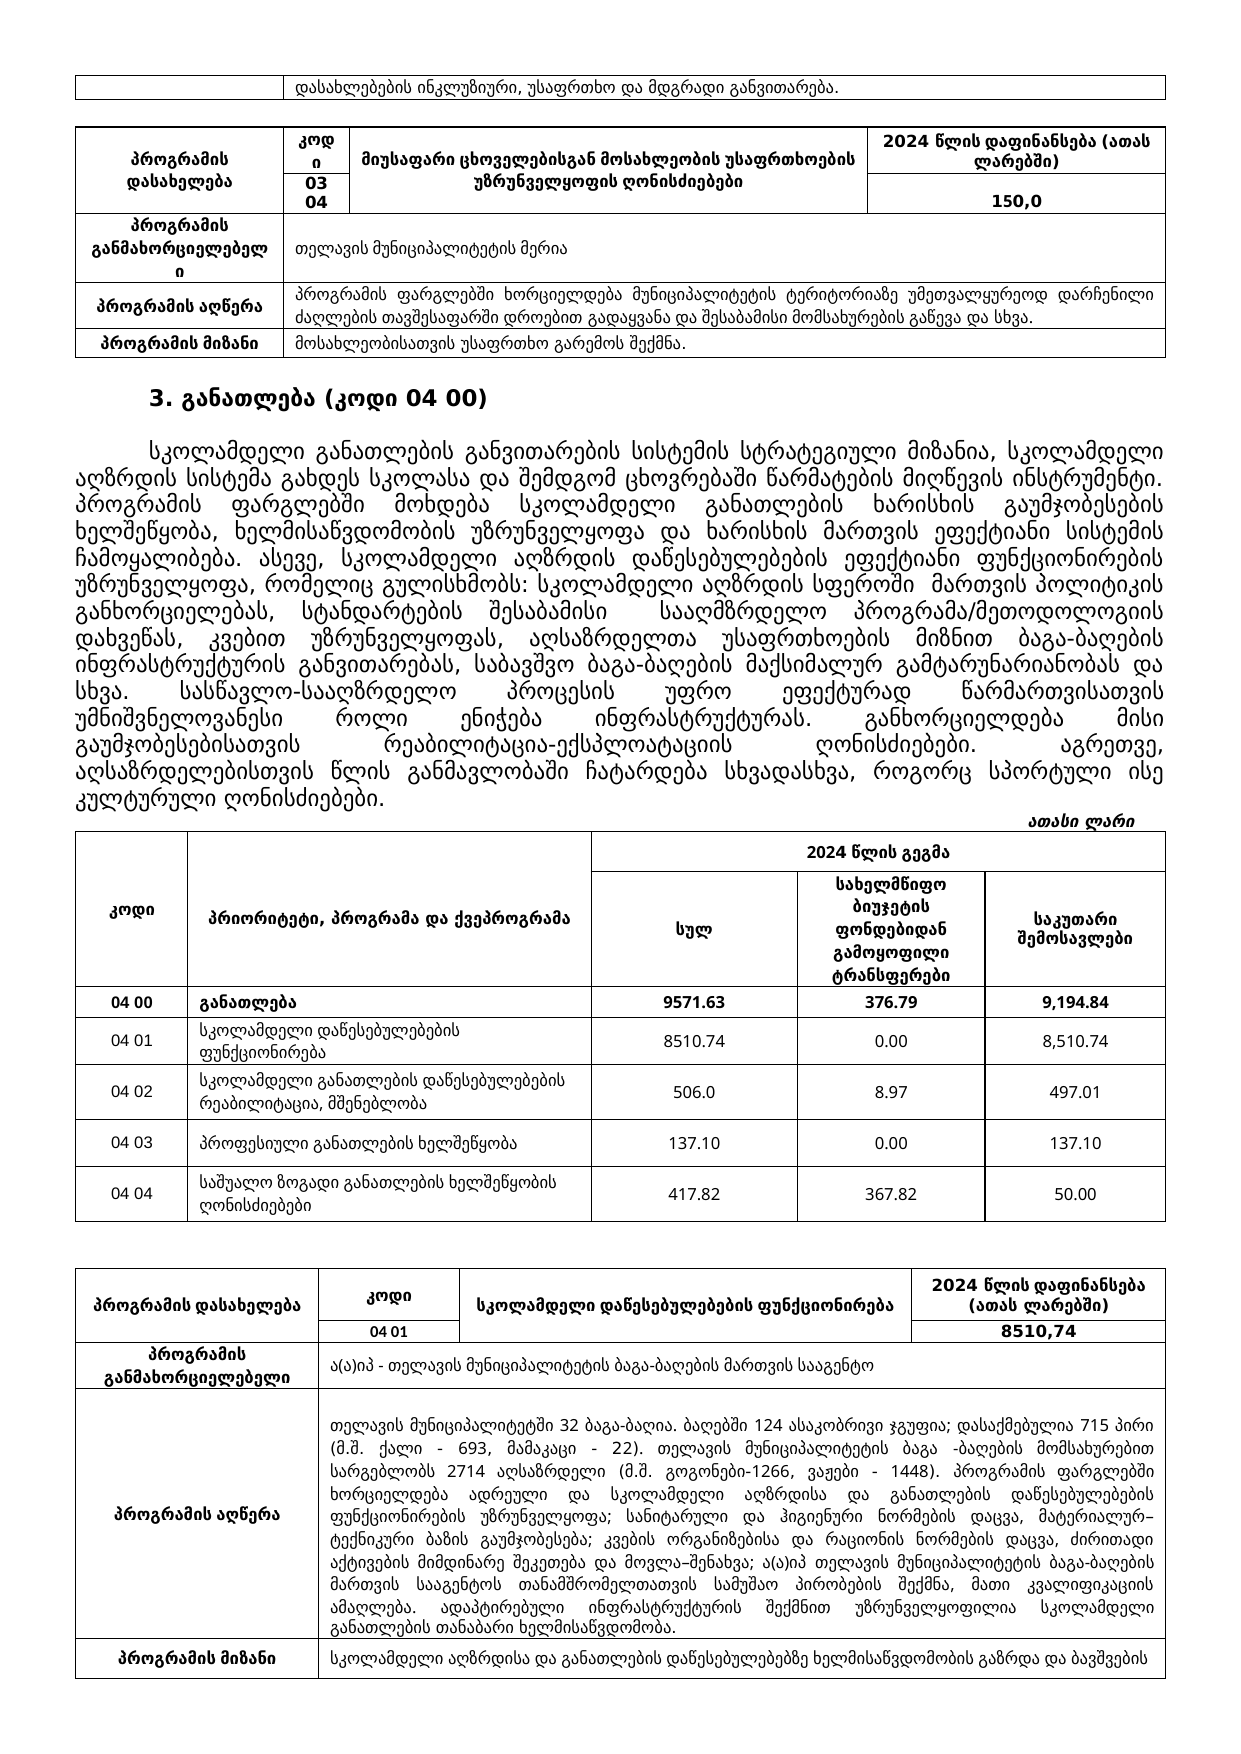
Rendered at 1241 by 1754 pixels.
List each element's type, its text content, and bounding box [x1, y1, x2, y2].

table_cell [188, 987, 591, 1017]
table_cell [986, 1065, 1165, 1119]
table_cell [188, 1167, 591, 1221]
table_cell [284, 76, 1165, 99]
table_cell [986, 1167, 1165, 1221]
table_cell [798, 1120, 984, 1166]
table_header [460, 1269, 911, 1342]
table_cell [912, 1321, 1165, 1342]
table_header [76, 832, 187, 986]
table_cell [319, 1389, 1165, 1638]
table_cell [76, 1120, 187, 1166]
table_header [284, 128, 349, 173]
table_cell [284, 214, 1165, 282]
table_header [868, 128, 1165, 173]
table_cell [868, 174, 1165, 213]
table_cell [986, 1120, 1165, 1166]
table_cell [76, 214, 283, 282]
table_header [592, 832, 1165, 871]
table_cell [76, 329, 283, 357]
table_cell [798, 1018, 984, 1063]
text 3. განათლება (კოდი 04 00) [75, 385, 1136, 412]
text ათასი ლარი [75, 812, 1136, 831]
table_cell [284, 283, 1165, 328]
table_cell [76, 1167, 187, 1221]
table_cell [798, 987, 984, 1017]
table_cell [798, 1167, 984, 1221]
list სკოლამდელი განათლების განვითარების სისტემის სტრატეგიული მიზანია, სკოლამდელი აღზრდის სისტემა გახდეს სკოლასა და შემდგომ ცხოვრებაში წარმატების მიღწევის ინსტრუმენტი. პროგრამის ფარგლებში მოხდება სკოლამდელი განათლების ხარისხის გაუმჯობესების ხელშეწყობა, ხელმისაწვდომობის უზრუნველყოფა და ხარისხის მართვის ეფექტიანი სისტემის ჩამოყალიბება. ასევე, სკოლამდელი აღზრდის დაწესებულებების ეფექტიანი ფუნქციონირების უზრუნველყოფა, რომელიც გულისხმობს: სკოლამდელი აღზრდის სფეროში მართვის პოლიტიკის განხორციელებას, სტანდარტების შესაბამისი სააღმზრდელო პროგრამა/მეთოდოლოგიის დახვეწას, კვებით უზრუნველყოფას, აღსაზრდელთა უსაფრთხოების მიზნით ბაგა-ბაღების ინფრასტრუქტურის განვითარებას, საბავშვო ბაგა-ბაღების მაქსიმალურ გამტარუნარიანობას და სხვა. სასწავლო-სააღზრდელო პროცესის უფრო ეფექტურად წარმართვისათვის უმნიშვნელოვანესი როლი ენიჭება ინფრასტრუქტურას. განხორციელდება მისი გაუმჯობესებისათვის რეაბილიტაცია-ექსპლოატაციის ღონისძიებები. აგრეთვე, აღსაზრდელებისთვის წლის განმავლობაში ჩატარდება სხვადასხვა, როგორც სპორტული ისე კულტურული ღონისძიებები. [75, 438, 1165, 812]
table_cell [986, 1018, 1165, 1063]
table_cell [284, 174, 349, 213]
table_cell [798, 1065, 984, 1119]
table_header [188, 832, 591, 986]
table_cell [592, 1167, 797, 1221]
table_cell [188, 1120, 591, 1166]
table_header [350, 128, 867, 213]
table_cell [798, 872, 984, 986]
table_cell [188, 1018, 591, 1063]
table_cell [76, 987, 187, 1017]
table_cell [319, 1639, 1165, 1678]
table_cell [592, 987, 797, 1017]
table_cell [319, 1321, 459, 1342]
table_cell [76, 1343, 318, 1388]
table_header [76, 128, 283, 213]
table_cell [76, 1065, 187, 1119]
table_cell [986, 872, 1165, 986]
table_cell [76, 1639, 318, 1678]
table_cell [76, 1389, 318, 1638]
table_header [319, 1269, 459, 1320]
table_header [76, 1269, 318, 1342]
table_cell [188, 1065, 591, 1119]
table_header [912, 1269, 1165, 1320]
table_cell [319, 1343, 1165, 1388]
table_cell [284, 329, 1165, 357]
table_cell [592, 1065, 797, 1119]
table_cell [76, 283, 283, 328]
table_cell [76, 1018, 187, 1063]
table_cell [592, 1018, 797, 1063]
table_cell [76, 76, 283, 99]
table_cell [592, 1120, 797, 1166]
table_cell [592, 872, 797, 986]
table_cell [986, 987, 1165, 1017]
